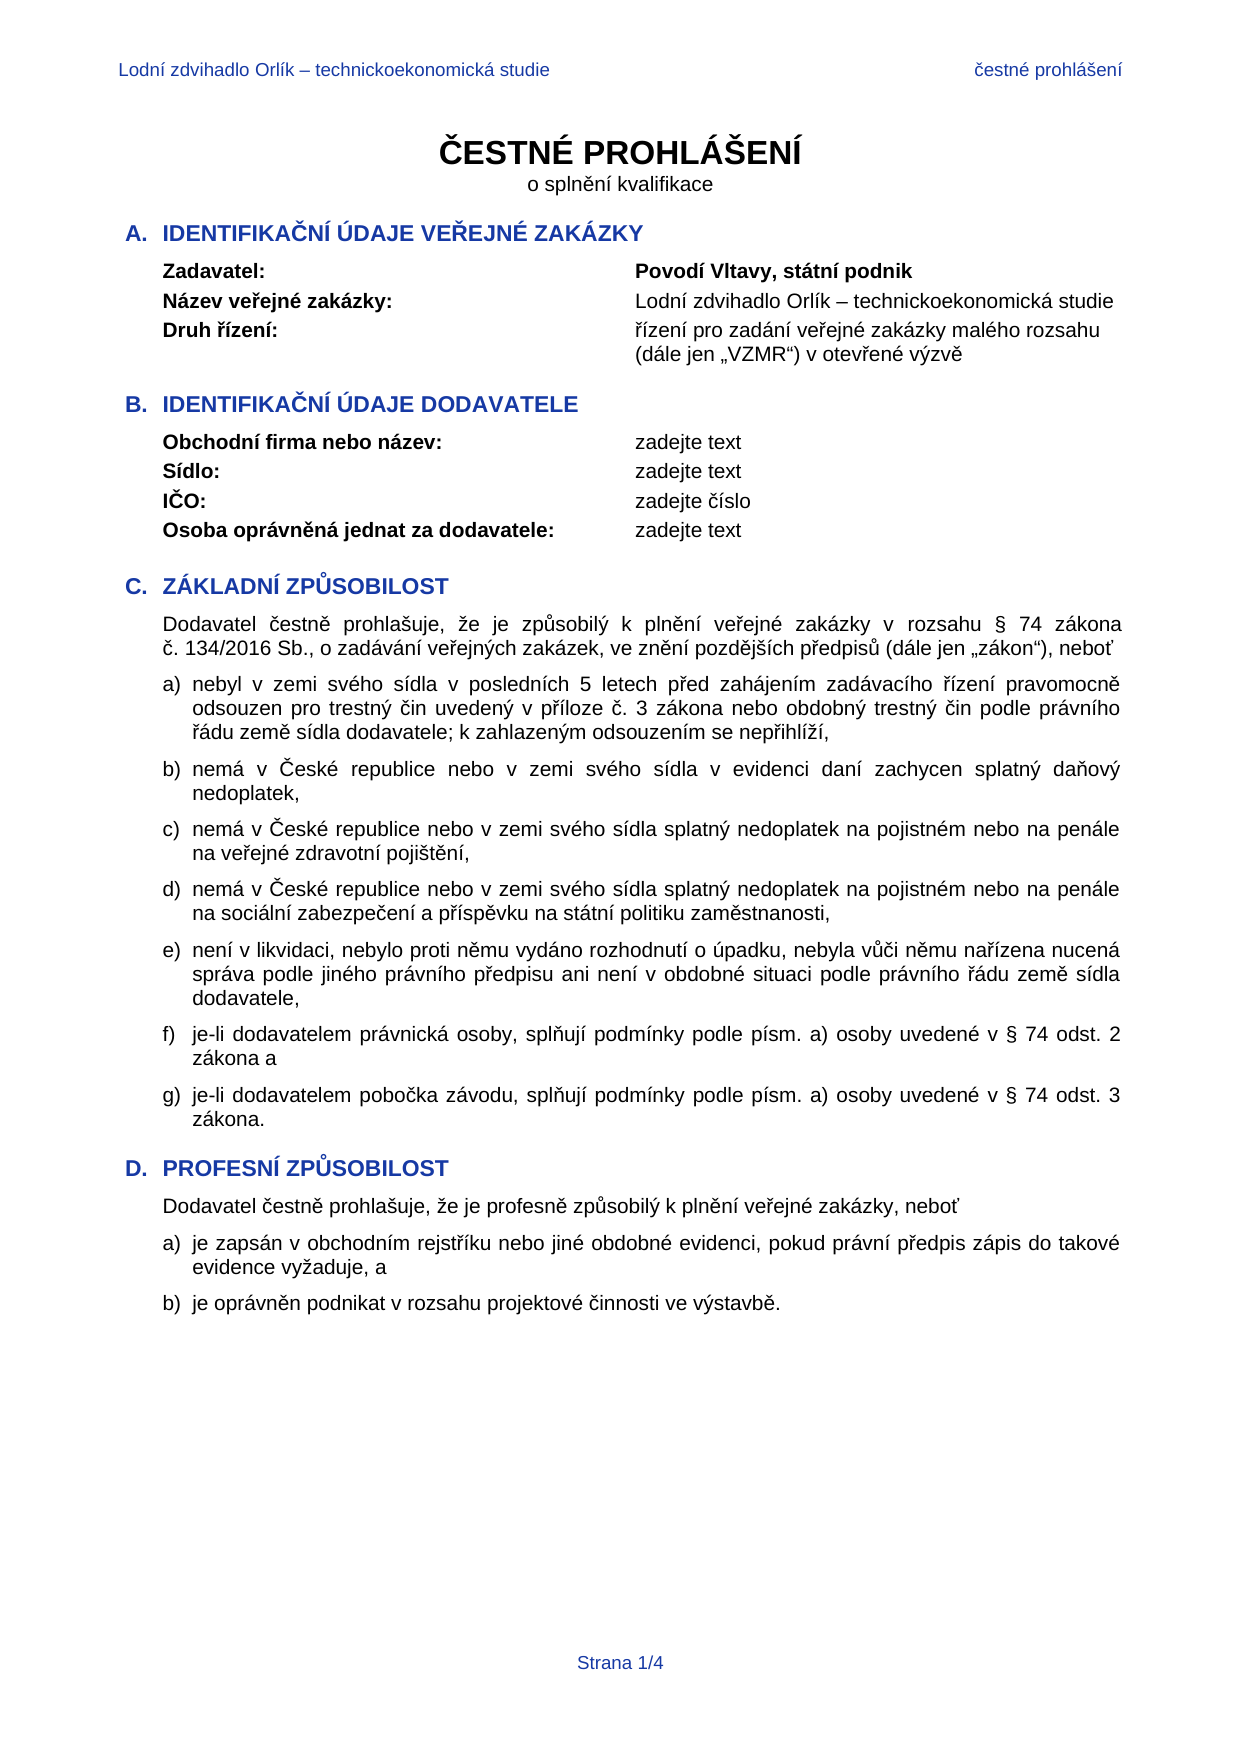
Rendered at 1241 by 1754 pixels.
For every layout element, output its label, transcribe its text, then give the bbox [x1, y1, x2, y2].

text nebyl v zemi svého sídla v posledních 5 letech před zahájením zadávacího řízení pravomocně odsouzen pro trestný čin uvedený v příloze č. 3 zákona nebo obdobný trestný čin podle právního řádu země sídla dodavatele; k zahlazeným odsouzením se nepřihlíží, [162, 672, 1122, 744]
table_cell IČO: [163, 489, 635, 518]
subtitle Základní způsobilost [148, 573, 1122, 599]
table_cell [635, 518, 1122, 548]
subtitle Identifikační údaje veřejné zakázky [148, 220, 1122, 247]
table_cell Název veřejné zakázky: [163, 289, 635, 318]
table_cell [635, 489, 1122, 518]
text nemá v České republice nebo v zemi svého sídla splatný nedoplatek na pojistném nebo na penále na sociální zabezpečení a příspěvku na státní politiku zaměstnanosti, [162, 877, 1122, 925]
table_cell Druh řízení: [163, 318, 635, 366]
text je oprávněn podnikat v rozsahu projektové činnosti ve výstavbě. [162, 1291, 1122, 1315]
table_cell [635, 459, 1122, 489]
table_header Zadavatel: [163, 259, 635, 289]
text ČESTNÉ PROHLÁŠENÍ [118, 133, 1122, 171]
text Dodavatel čestně prohlašuje, že je profesně způsobilý k plnění veřejné zakázky, neboť [162, 1194, 1122, 1218]
subtitle Identifikační údaje dodavatele [148, 391, 1122, 417]
table_cell řízení pro zadání veřejné zakázky malého rozsahu (dále jen „VZMR“) v otevřené výzvě [635, 318, 1122, 366]
table_cell Sídlo: [163, 459, 635, 489]
text je-li dodavatelem právnická osoby, splňují podmínky podle písm. a) osoby uvedené v § 74 odst. 2 zákona a [162, 1022, 1122, 1070]
text nemá v České republice nebo v zemi svého sídla splatný nedoplatek na pojistném nebo na penále na veřejné zdravotní pojištění, [162, 817, 1122, 865]
text je zapsán v obchodním rejstříku nebo jiné obdobné evidenci, pokud právní předpis zápis do takové evidence vyžaduje, a [162, 1231, 1122, 1279]
table_header Povodí Vltavy, státní podnik [635, 259, 1122, 289]
table_header Obchodní firma nebo název: [163, 430, 635, 459]
text Dodavatel čestně prohlašuje, že je způsobilý k plnění veřejné zakázky v rozsahu § 74 zákona č. 134/2016 Sb., o zadávání veřejných zakázek, ve znění pozdějších předpisů (dále jen „zákon“), neboť [162, 612, 1122, 659]
text o splnění kvalifikace [118, 171, 1122, 195]
text není v likvidaci, nebylo proti němu vydáno rozhodnutí o úpadku, nebyla vůči němu nařízena nucená správa podle jiného právního předpisu ani není v obdobné situaci podle právního řádu země sídla dodavatele, [162, 938, 1122, 1009]
text je-li dodavatelem pobočka závodu, splňují podmínky podle písm. a) osoby uvedené v § 74 odst. 3 zákona. [162, 1082, 1122, 1130]
text nemá v České republice nebo v zemi svého sídla v evidenci daní zachycen splatný daňový nedoplatek, [162, 756, 1122, 804]
table_cell Osoba oprávněná jednat za dodavatele: [163, 518, 635, 548]
subtitle Profesní způsobilost [148, 1155, 1122, 1182]
table_cell Lodní zdvihadlo Orlík – technickoekonomická studie [635, 289, 1122, 318]
table_header [635, 430, 1122, 459]
